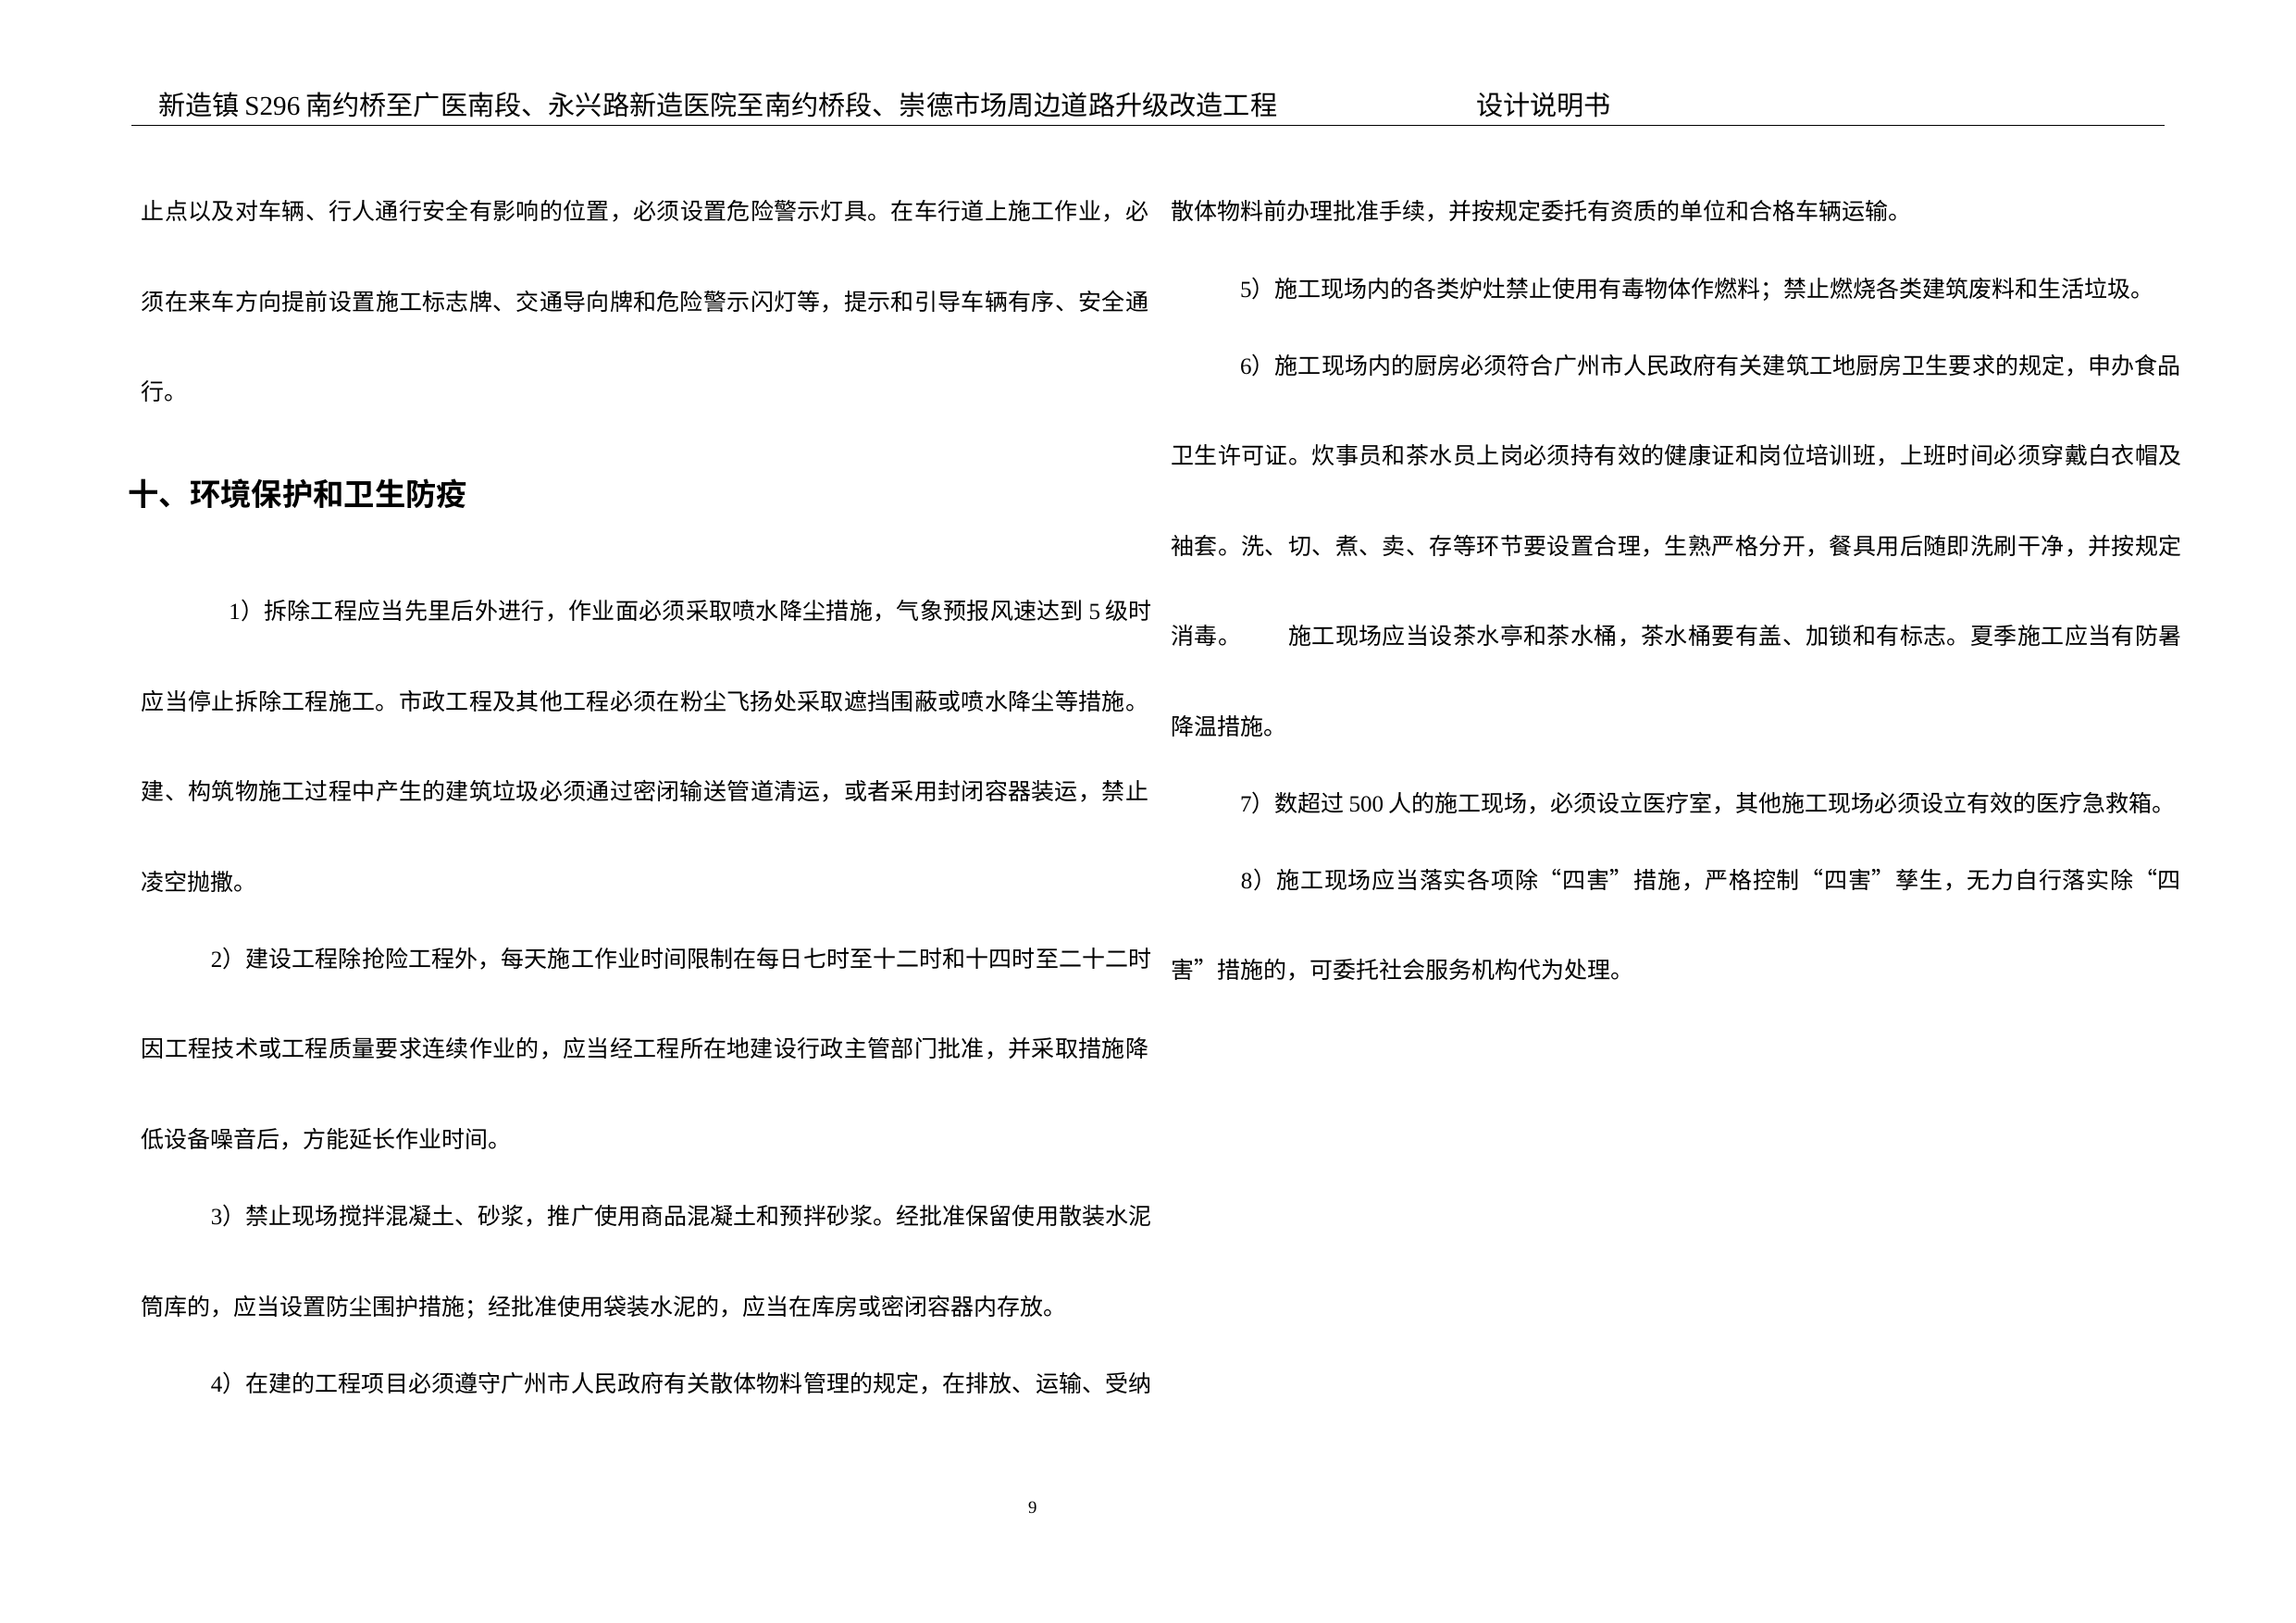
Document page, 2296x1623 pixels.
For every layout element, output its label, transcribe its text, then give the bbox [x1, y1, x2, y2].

subtitle 十、环境保护和卫生防疫 [128, 463, 1127, 523]
text 2）建设工程除抢险工程外，每天施工作业时间限制在每日七时至十二时和十四时至二十二时，因工程技术或工程质量要求连续作业的，应当经工程所在地建设行政主管部门批准，并采取措施降低设备噪音后，方能延长作业时间。 [142, 927, 1148, 1168]
text 3）禁止现场搅拌混凝土、砂浆，推广使用商品混凝土和预拌砂浆。经批准保留使用散装水泥筒库的，应当设置防尘围护措施；经批准使用袋装水泥的，应当在库房或密闭容器内存放。 [142, 1184, 1148, 1335]
text 7）施工现场的危险区域应当设立危险警示标志。在通行道路上的工程，必须在施工现场的起止点以及对车辆、行人通行安全有影响的位置，必须设置危险警示灯具。在车行道上施工作业，必须在来车方向提前设置施工标志牌、交通导向牌和危险警示闪灯等，提示和引导车辆有序、安全通行。 [142, 180, 1148, 420]
text 7）数超过500人的施工现场，必须设立医疗室，其他施工现场必须设立有效的医疗急救箱。 [1171, 772, 2181, 832]
text 4）在建的工程项目必须遵守广州市人民政府有关散体物料管理的规定，在排放、运输、受纳散体物料前办理批准手续，并按规定委托有资质的单位和合格车辆运输。 [142, 1352, 1148, 1412]
text 1）拆除工程应当先里后外进行，作业面必须采取喷水降尘措施，气象预报风速达到5级时，应当停止拆除工程施工。市政工程及其他工程必须在粉尘飞扬处采取遮挡围蔽或喷水降尘等措施。建、构筑物施工过程中产生的建筑垃圾必须通过密闭输送管道清运，或者采用封闭容器装运，禁止凌空抛撒。 [142, 579, 1148, 911]
text 4）在建的工程项目必须遵守广州市人民政府有关散体物料管理的规定，在排放、运输、受纳散体物料前办理批准手续，并按规定委托有资质的单位和合格车辆运输。 [1171, 180, 2181, 240]
text 5）施工现场内的各类炉灶禁止使用有毒物体作燃料；禁止燃烧各类建筑废料和生活垃圾。 [1171, 257, 2181, 317]
text 6）施工现场内的厨房必须符合广州市人民政府有关建筑工地厨房卫生要求的规定，申办食品卫生许可证。炊事员和茶水员上岗必须持有效的健康证和岗位培训班，上班时间必须穿戴白衣帽及袖套。洗、切、煮、卖、存等环节要设置合理，生熟严格分开，餐具用后随即洗刷干净，并按规定消毒。 施工现场应当设茶水亭和茶水桶，茶水桶要有盖、加锁和有标志。夏季施工应当有防暑降温措施。 [1171, 334, 2181, 755]
text 8）施工现场应当落实各项除“四害”措施，严格控制“四害”孳生，无力自行落实除“四害”措施的，可委托社会服务机构代为处理。 [1171, 849, 2181, 998]
